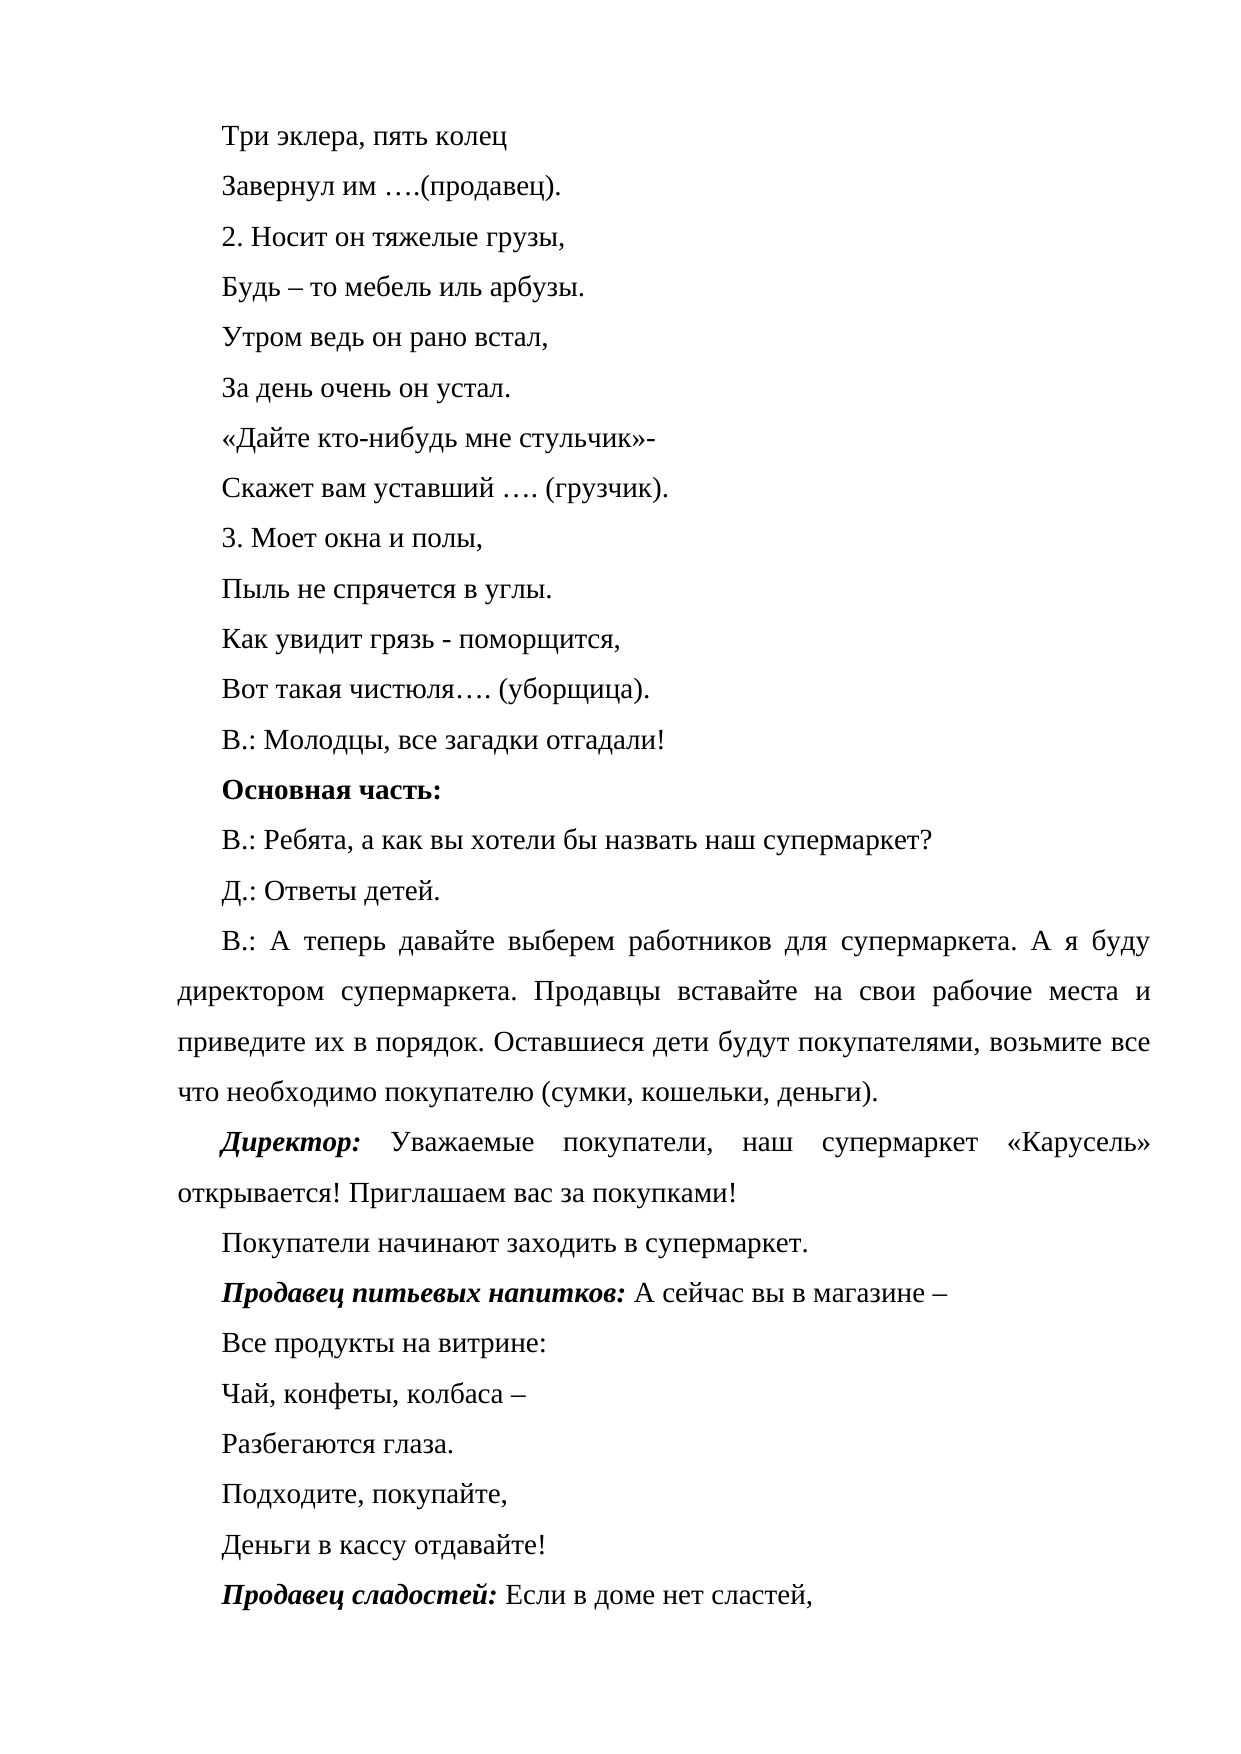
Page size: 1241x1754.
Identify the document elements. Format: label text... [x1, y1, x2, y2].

list Завернул им ….(продавец). [177, 168, 1152, 202]
list Все продукты на витрине: [177, 1326, 1152, 1359]
list В.: Ребята, а как вы хотели бы назвать наш супермаркет? [177, 822, 1152, 856]
list За день очень он устал. [177, 370, 1152, 403]
list Подходите, покупайте, [177, 1477, 1152, 1510]
list Вот такая чистюля…. (уборщица). [177, 672, 1152, 705]
list В.: Молодцы, все загадки отгадали! [177, 722, 1152, 755]
list Пыль не спрячется в углы. [177, 571, 1152, 604]
list Покупатели начинают заходить в супермаркет. [177, 1225, 1152, 1258]
list Три эклера, пять колец [177, 118, 1152, 152]
list Будь – то мебель иль арбузы. [177, 269, 1152, 303]
list Основная часть: [177, 772, 1152, 806]
list Д.: Ответы детей. [177, 873, 1152, 906]
list Чай, конфеты, колбаса – [177, 1376, 1152, 1409]
list Продавец питьевых напитков: А сейчас вы в магазине – [177, 1275, 1152, 1309]
list Продавец сладостей: Если в доме нет сластей, [177, 1577, 1152, 1611]
list Директор: Уважаемые покупатели, наш супермаркет «Карусель» открывается! Приглашаем вас за покупками! [177, 1124, 1152, 1208]
list Деньги в кассу отдавайте! [177, 1527, 1152, 1560]
list Утром ведь он рано встал, [177, 319, 1152, 353]
list В.: А теперь давайте выберем работников для супермаркета. А я буду директором супермаркета. Продавцы вставайте на свои рабочие места и приведите их в порядок. Оставшиеся дети будут покупателями, возьмите все что необходимо покупателю (сумки, кошельки, деньги). [177, 923, 1152, 1108]
list «Дайте кто-нибудь мне стульчик»- [177, 420, 1152, 453]
list Разбегаются глаза. [177, 1426, 1152, 1460]
list Скажет вам уставший …. (грузчик). [177, 470, 1152, 504]
list 2. Носит он тяжелые грузы, [177, 219, 1152, 252]
list 3. Моет окна и полы, [177, 521, 1152, 554]
list Как увидит грязь - поморщится, [177, 621, 1152, 655]
